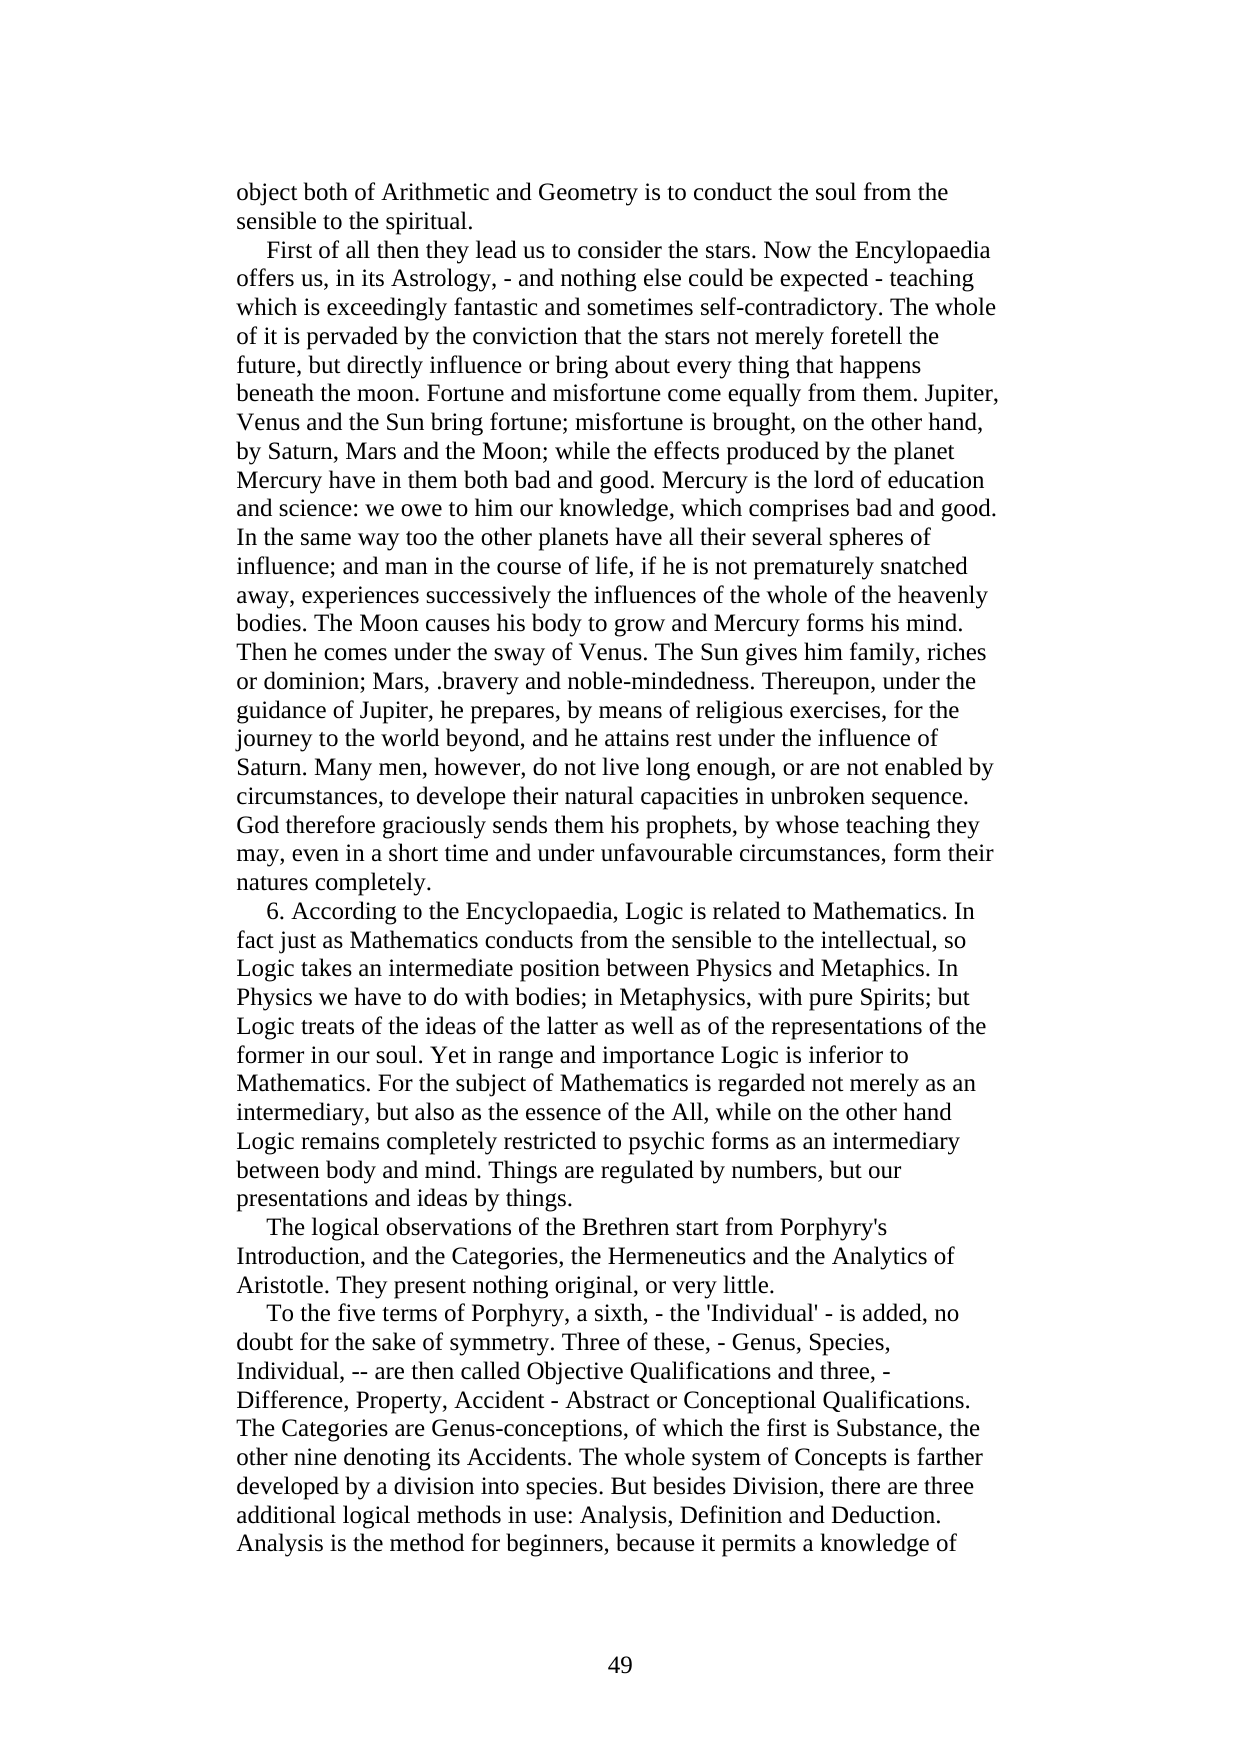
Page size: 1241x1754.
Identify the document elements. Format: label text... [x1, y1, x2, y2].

text First of all then they lead us to consider the stars. Now the Encylopaedia offers us, in its Astrology, - and nothing else could be expected - teaching which is exceedingly fantastic and sometimes self-contradictory. The whole of it is pervaded by the conviction that the stars not merely foretell the future, but directly influence or bring about every thing that happens beneath the moon. Fortune and misfortune come equally from them. Jupiter, Venus and the Sun bring fortune; misfortune is brought, on the other hand, by Saturn, Mars and the Moon; while the effects produced by the planet Mercury have in them both bad and good. Mercury is the lord of education and science: we owe to him our knowledge, which comprises bad and good. In the same way too the other planets have all their several spheres of influence; and man in the course of life, if he is not prematurely snatched away, experiences suc­cessively the influences of the whole of the heavenly bodies. The Moon causes his body to grow and Mercury forms his mind. Then he comes under the sway of Venus. The Sun gives him family, riches or dominion; Mars, .bravery and noble-mindedness. Thereupon, under the guidance of Jupiter, he prepares, by means of religious exercises, for the journey to the world beyond, and he attains rest under the influence of Saturn. Many men, however, do not live long enough, or are not enabled by circumstances, to de­velope their natural capacities in unbroken sequence. God therefore graciously sends them his prophets, by whose teaching they may, even in a short time and under un­favourable circumstances, form their natures completely. [236, 235, 1004, 896]
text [236, 1298, 1004, 1557]
text The logical observations of the Brethren start from Por­phyry's Introduction, and the Categories, the Hermeneutics and the Analytics of Aristotle. They present nothing ori­ginal, or very little. [236, 1212, 1004, 1298]
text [236, 177, 1004, 235]
text 6. According to the Encyclopaedia, Logic is related to Mathematics. In fact just as Mathematics conducts from the sensible to the intellectual, so Logic takes an inter­mediate position between Physics and Metaphics. In Physics we have to do with bodies; in Metaphysics, with pure Spirits; but Logic treats of the ideas of the latter as well as of the representations of the former in our soul. Yet in range and importance Logic is inferior to Mathematics. For the subject of Mathematics is regarded not merely as an intermediary, but also as the essence of the All, while on the other hand Logic remains completely restricted to psychic forms as an intermediary between body and mind. Things are regulated by numbers, but our presentations and ideas by things. [236, 896, 1004, 1212]
